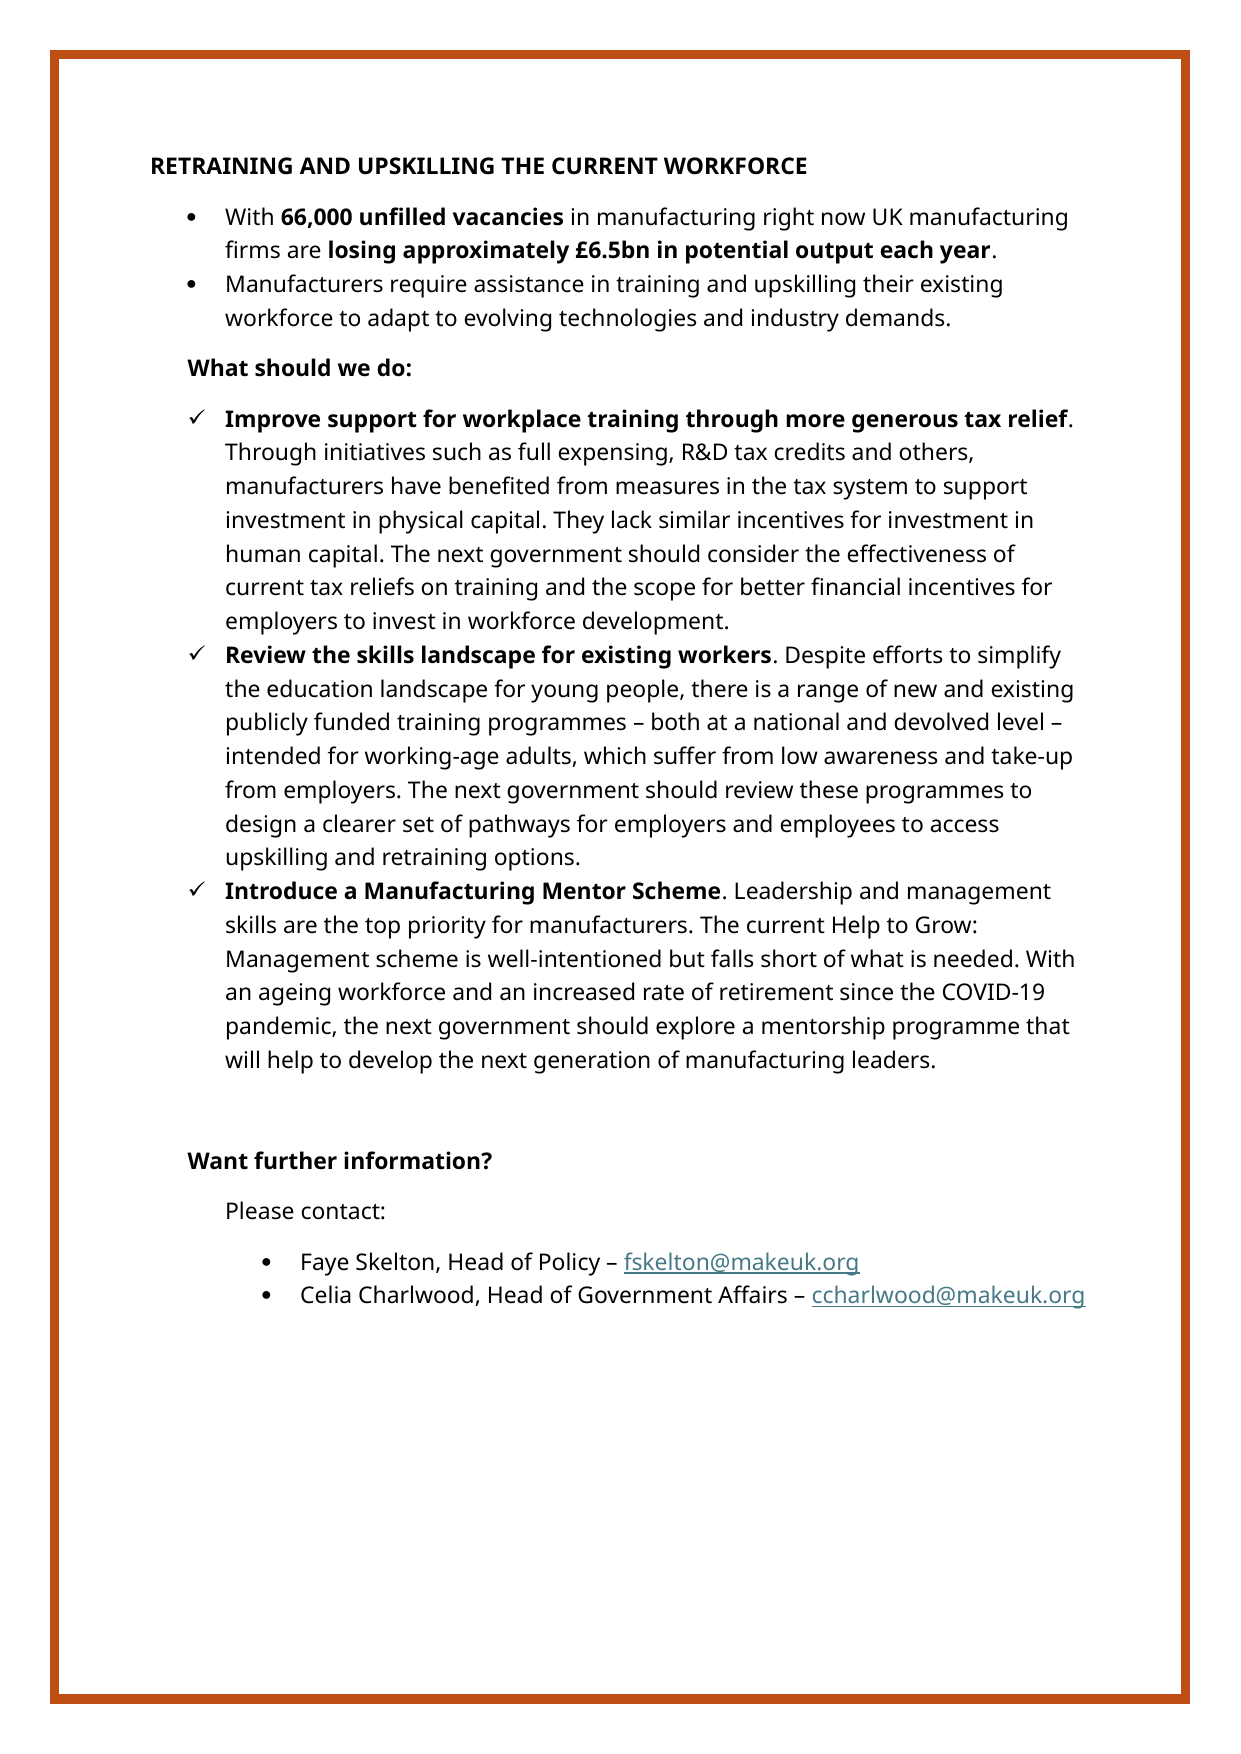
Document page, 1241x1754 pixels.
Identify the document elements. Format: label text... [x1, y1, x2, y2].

list Celia Charlwood, Head of Government Affairs – ccharlwood@makeuk.org [262, 1279, 1090, 1310]
text What should we do: [187, 352, 1090, 383]
list With 66,000 unfilled vacancies in manufacturing right now UK manufacturing firms are losing approximately £6.5bn in potential output each year. [187, 200, 1090, 265]
text RETRAINING AND UPSKILLING THE CURRENT WORKFORCE [150, 150, 1090, 181]
list Review the skills landscape for existing workers. Despite efforts to simplify the education landscape for young people, there is a range of new and existing publicly funded training programmes – both at a national and devolved level – intended for working-age adults, which suffer from low awareness and take-up from employers. The next government should review these programmes to design a clearer set of pathways for employers and employees to access upskilling and retraining options. [187, 639, 1090, 872]
list Introduce a Manufacturing Mentor Scheme. Leadership and management skills are the top priority for manufacturers. The current Help to Grow: Management scheme is well-intentioned but falls short of what is needed. With an ageing workforce and an increased rate of retirement since the COVID-19 pandemic, the next government should explore a mentorship programme that will help to develop the next generation of manufacturing leaders. [187, 875, 1090, 1075]
text Want further information? [187, 1144, 1090, 1176]
list Improve support for workplace training through more generous tax relief. Through initiatives such as full expensing, R&D tax credits and others, manufacturers have benefited from measures in the tax system to support investment in physical capital. They lack similar incentives for investment in human capital. The next government should consider the effectiveness of current tax reliefs on training and the scope for better financial incentives for employers to invest in workforce development. [187, 402, 1090, 636]
text Please contact: [187, 1195, 1090, 1226]
list Faye Skelton, Head of Policy – fskelton@makeuk.org [262, 1245, 1090, 1277]
list Manufacturers require assistance in training and upskilling their existing workforce to adapt to evolving technologies and industry demands. [187, 268, 1090, 333]
